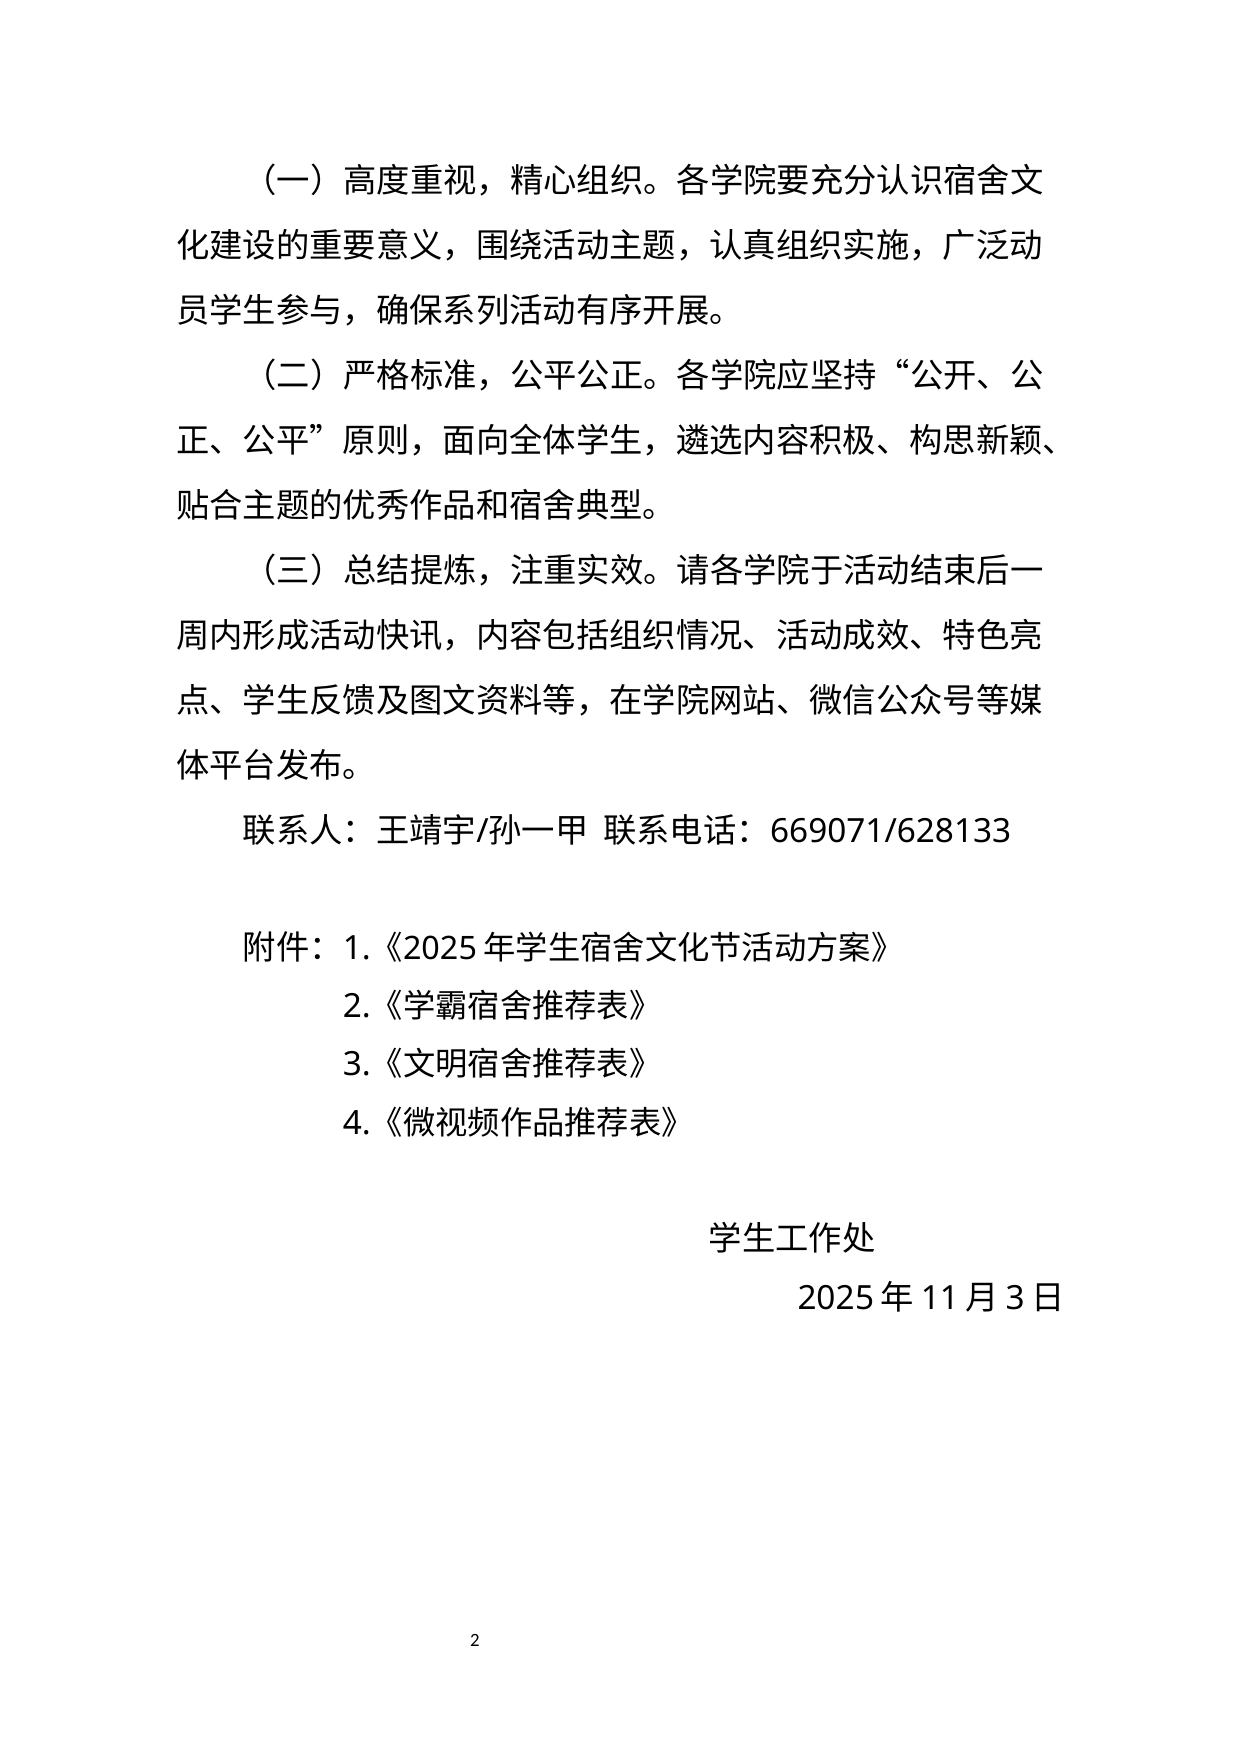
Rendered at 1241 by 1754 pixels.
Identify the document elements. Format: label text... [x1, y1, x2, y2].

text （三）总结提炼，注重实效。请各学院于活动结束后一周内形成活动快讯，内容包括组织情况、活动成效、特色亮点、学生反馈及图文资料等，在学院网站、微信公众号等媒体平台发布。 [176, 536, 1064, 796]
text 2025年11月3日 [176, 1262, 1064, 1321]
text 学生工作处 [176, 1204, 1064, 1262]
text （二）严格标准，公平公正。各学院应坚持“公开、公正、公平”原则，面向全体学生，遴选内容积极、构思新颖、贴合主题的优秀作品和宿舍典型。 [176, 341, 1064, 414]
text 4.《微视频作品推荐表》 [176, 1087, 1064, 1146]
text 附件：1.《2025年学生宿舍文化节活动方案》 [176, 912, 1064, 971]
text 3.《文明宿舍推荐表》 [176, 1029, 1064, 1087]
text 2.《学霸宿舍推荐表》 [176, 971, 1064, 1029]
text （二）严格标准，公平公正。各学院应坚持“公开、公正、公平”原则，面向全体学生，遴选内容积极、构思新颖、贴合主题的优秀作品和宿舍典型。 [176, 462, 1064, 536]
text （一）高度重视，精心组织。各学院要充分认识宿舍文化建设的重要意义，围绕活动主题，认真组织实施，广泛动员学生参与，确保系列活动有序开展。 [176, 146, 1064, 341]
text 联系人：王靖宇/孙一甲 联系电话：669071/628133 [176, 796, 1064, 854]
